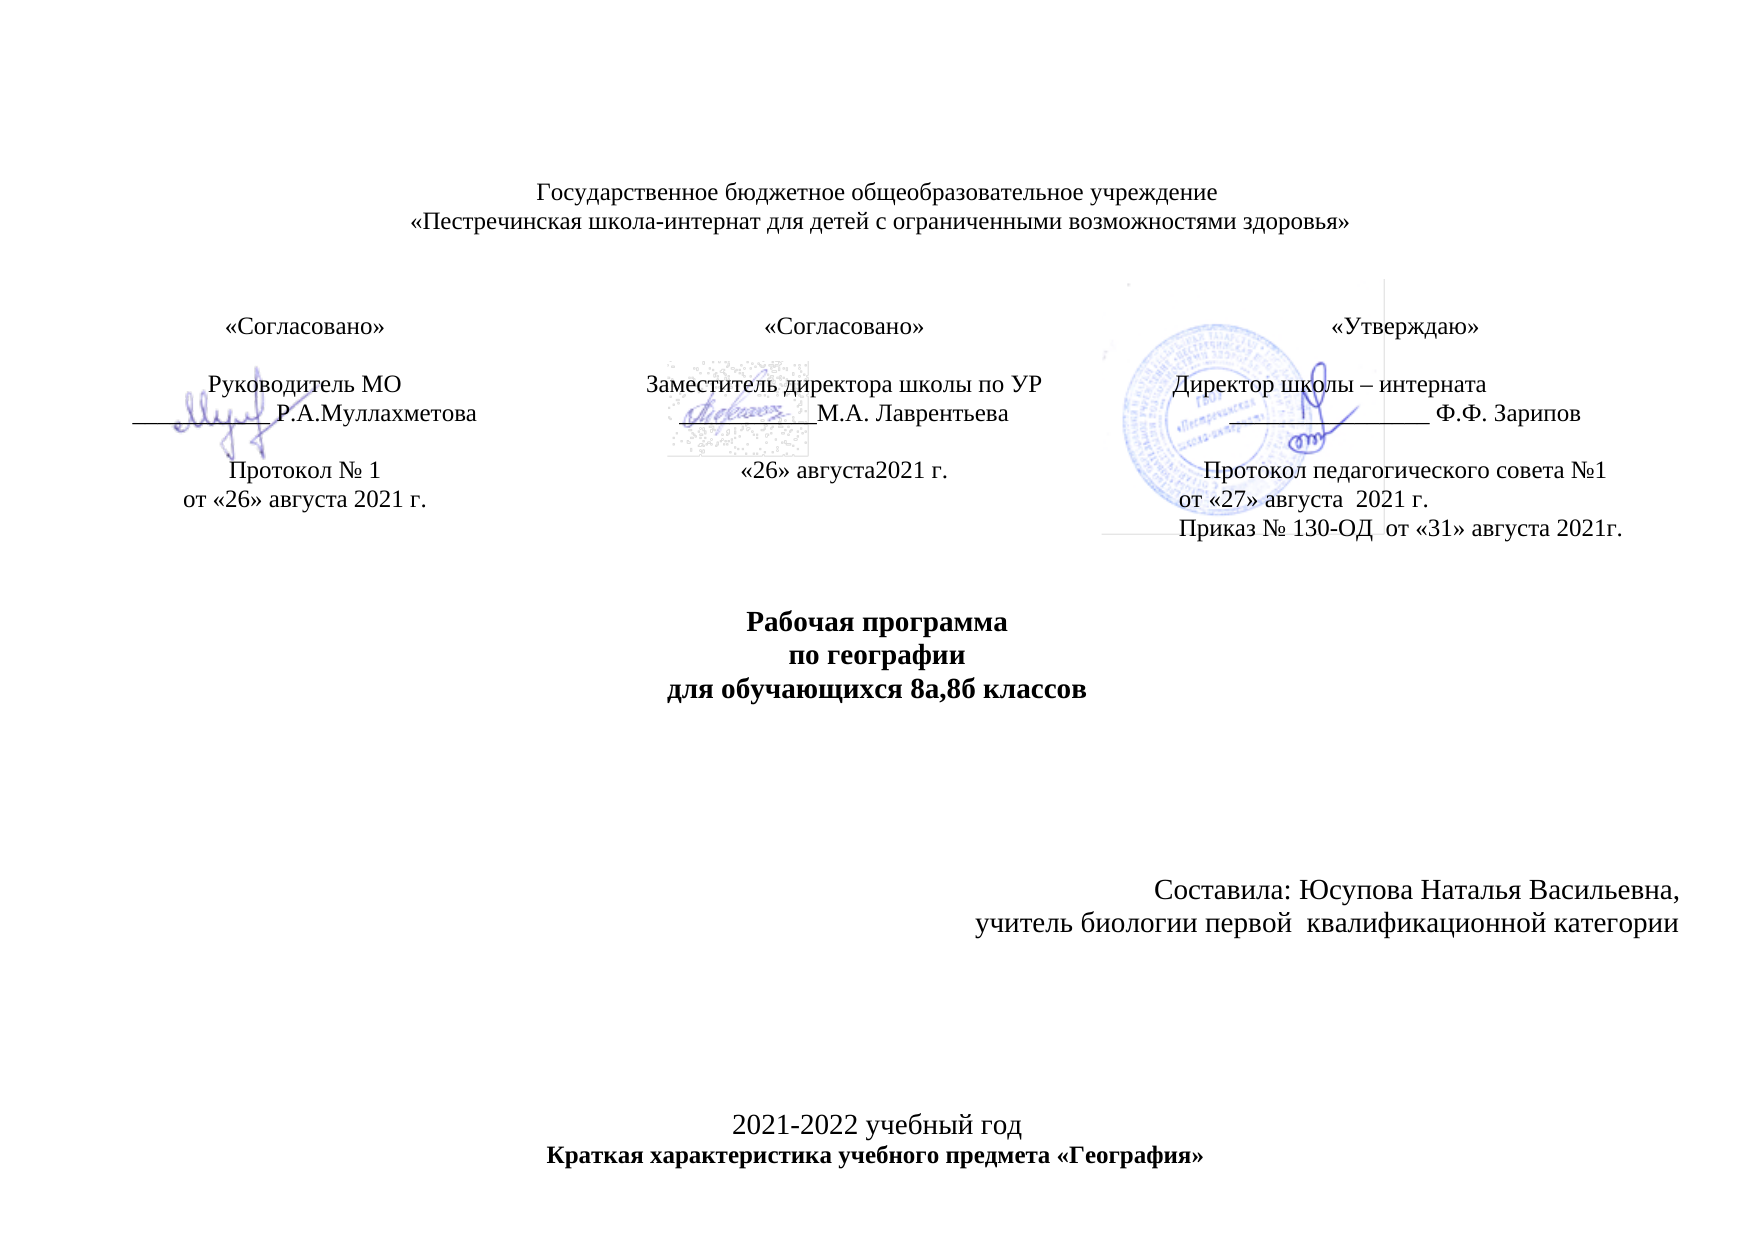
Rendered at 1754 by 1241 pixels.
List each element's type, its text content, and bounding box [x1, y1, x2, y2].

table_header «Согласовано» Руководитель МО ___________ Р.А.Муллахметова Протокол № 1 от «26» августа 2021 г. [64, 311, 546, 570]
text Рабочая программа [75, 604, 1679, 637]
table_header «Согласовано» Заместитель директора школы по УР ___________М.А. Лаврентьева «26» августа2021 г. [546, 311, 1142, 570]
text для обучающихся 8а,8б классов [75, 671, 1679, 704]
text Составила: Юсупова Наталья Васильевна, [163, 872, 1680, 906]
text Государственное бюджетное общеобразовательное учреждение [75, 177, 1679, 206]
text «Пестречинская школа-интернат для детей с ограниченными возможностями здоровья» [75, 206, 1679, 235]
text по географии [75, 637, 1679, 671]
text учитель биологии первой квалификационной категории [75, 906, 1679, 939]
text 2021-2022 учебный год [75, 1107, 1679, 1140]
picture [1101, 279, 1386, 536]
table_header «Утверждаю» Директор школы – интерната ________________ Ф.Ф. Зарипов Протокол педагогического совета №1 от «27» августа 2021 г. Приказ № 130-ОД от «31» августа 2021г. [1143, 311, 1668, 570]
text Краткая характеристика учебного предмета «География» [75, 1140, 1676, 1169]
